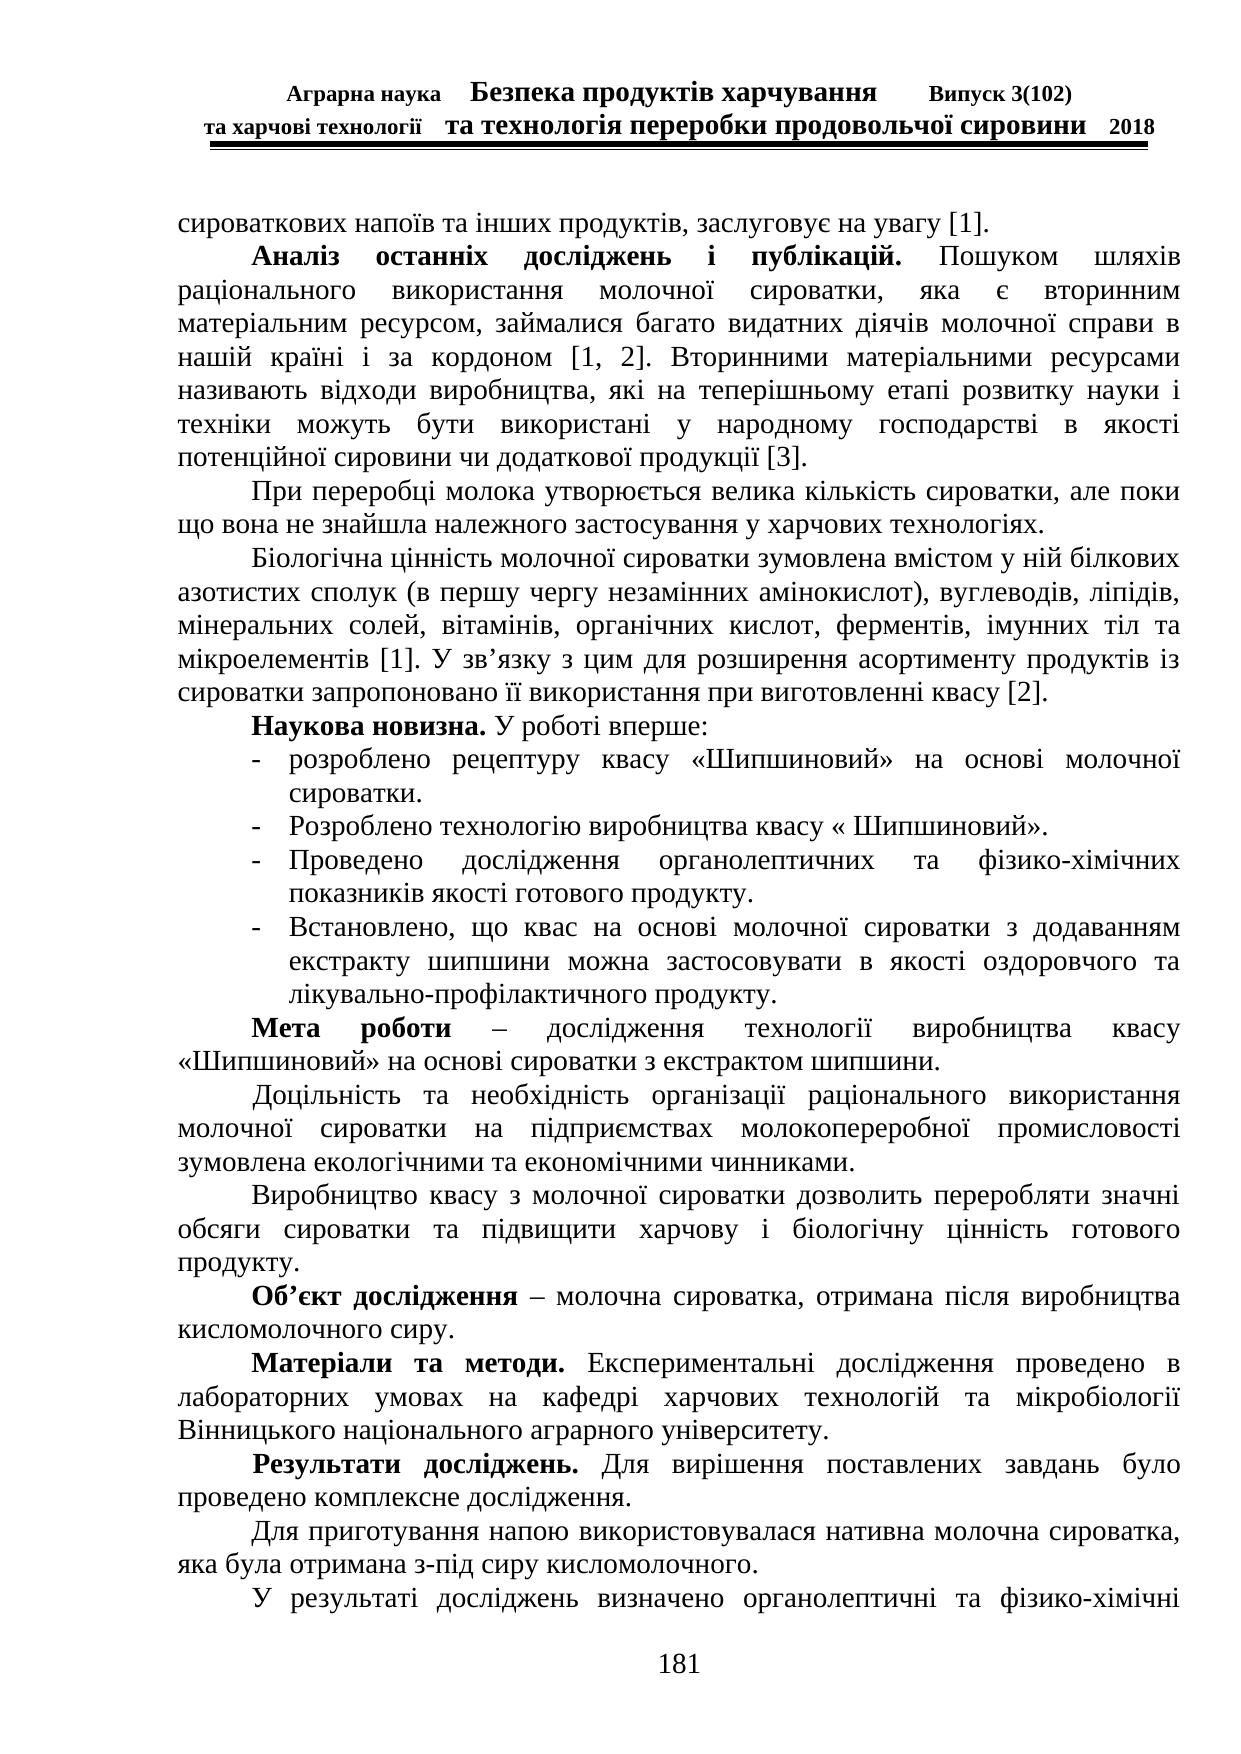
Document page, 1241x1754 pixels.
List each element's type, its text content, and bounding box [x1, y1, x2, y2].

text Результати досліджень. Для вирішення поставлених завдань було проведено комплексне дослідження. [177, 1446, 1181, 1513]
text Доцільність та необхідність організації раціонального використання молочної сироватки на підприємствах молокопереробної промисловості зумовлена екологічними та економічними чинниками. [177, 1077, 1181, 1177]
text Біологічна цінність молочної сироватки зумовлена вмістом у ній білкових азотистих сполук (в першу чергу незамінних амінокислот), вуглеводів, ліпідів, мінеральних солей, вітамінів, органічних кислот, ферментів, імунних тіл та мікроелементів [1]. У зв’язку з цим для розширення асортименту продуктів із сироватки запропоновано її використання при виготовленні квасу [2]. [177, 540, 1181, 708]
list Проведено дослідження органолептичних та фізико-хімічних показників якості готового продукту. [251, 842, 1181, 909]
text Виробництво квасу з молочної сироватки дозволить переробляти значні обсяги сироватки та підвищити харчову і біологічну цінність готового продукту. [177, 1177, 1181, 1278]
text Наукова новизна. У роботі вперше: [177, 708, 1181, 741]
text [177, 1580, 1181, 1613]
list Розроблено технологію виробництва квасу « Шипшиновий». [251, 808, 1181, 842]
text Об’єкт дослідження – молочна сироватка, отримана після виробництва кисломолочного сиру. [177, 1278, 1181, 1345]
text Аналіз останніх досліджень і публікацій. Пошуком шляхів раціонального використання молочної сироватки, яка є вторинним матеріальним ресурсом, займалися багато видатних діячів молочної справи в нашій країні і за кордоном [1, 2]. Вторинними матеріальними ресурсами називають відходи виробництва, які на теперішньому етапі розвитку науки і техніки можуть бути використані у народному господарстві в якості потенційної сировини чи додаткової продукції [3]. [177, 238, 1181, 473]
list Встановлено, що квас на основі молочної сироватки з додаванням екстракту шипшини можна застосовувати в якості оздоровчого та лікувально-профілактичного продукту. [251, 909, 1181, 1010]
text Мета роботи – дослідження технології виробництва квасу «Шипшиновий» на основі сироватки з екстрактом шипшини. [177, 1010, 1181, 1077]
text Матеріали та методи. Експериментальні дослідження проведено в лабораторних умовах на кафедрі харчових технологій та мікробіології Вінницького національного аграрного університету. [177, 1345, 1181, 1446]
text При переробці молока утворюється велика кількість сироватки, але поки що вона не знайшла належного застосування у харчових технологіях. [177, 473, 1181, 540]
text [177, 205, 1181, 238]
list розроблено рецептуру квасу «Шипшиновий» на основі молочної сироватки. [251, 741, 1181, 808]
text Для приготування напою використовувалася нативна молочна сироватка, яка була отримана з-під сиру кисломолочного. [177, 1513, 1181, 1580]
